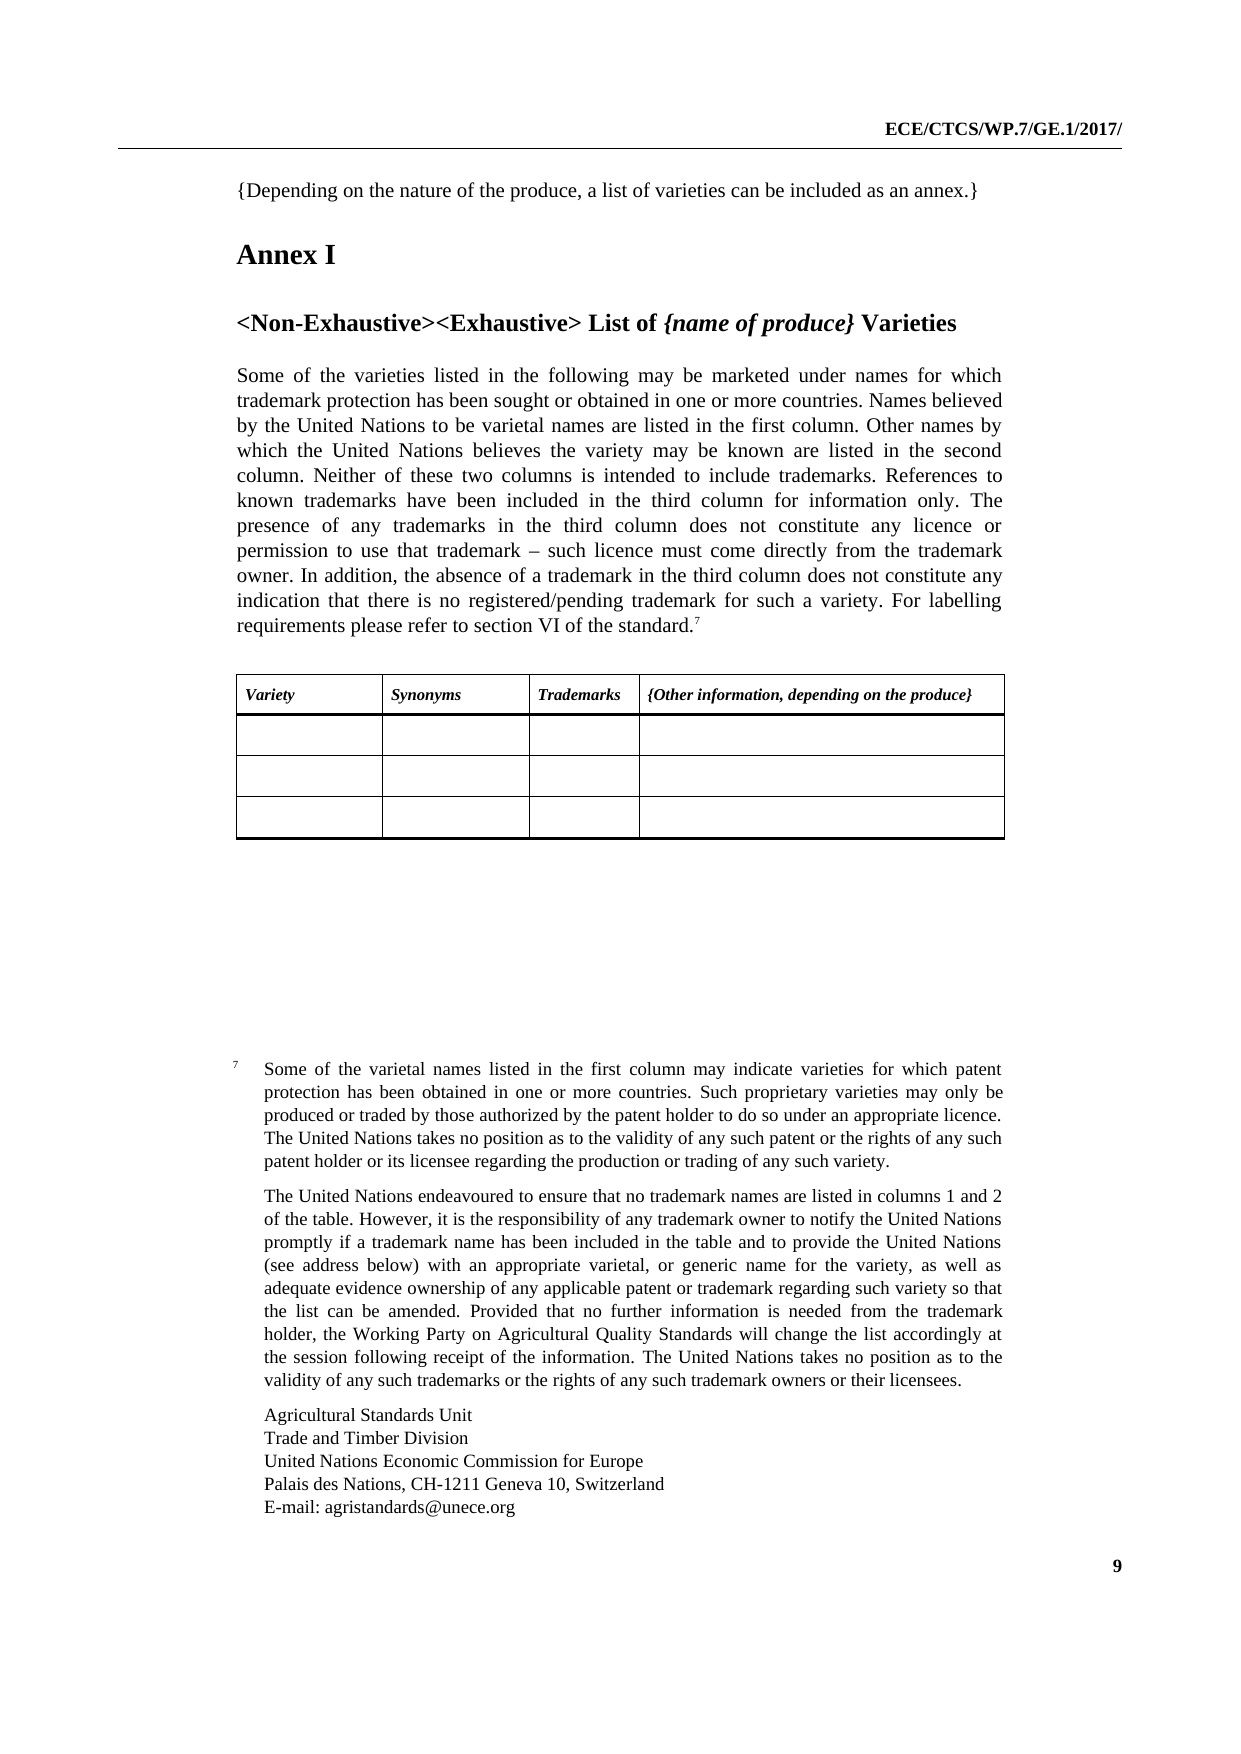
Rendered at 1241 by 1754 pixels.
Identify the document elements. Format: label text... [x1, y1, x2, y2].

table_cell [640, 797, 1004, 837]
table_cell [530, 797, 639, 837]
table_cell [640, 756, 1004, 796]
table_header Trademarks [530, 675, 639, 713]
table_cell [530, 716, 639, 755]
table_cell [640, 716, 1004, 755]
table_cell [237, 797, 382, 837]
text {Depending on the nature of the produce, a list of varieties can be included as an annex.} [177, 177, 1122, 202]
table_cell [530, 756, 639, 796]
table_cell [237, 716, 382, 755]
table_header Synonyms [383, 675, 529, 713]
text <Non-Exhaustive><Exhaustive> List of {name of produce} Varieties [118, 308, 1004, 337]
table_header Variety [237, 675, 382, 713]
text Some of the varieties listed in the following may be marketed under names for which trademark protection has been sought or obtained in one or more countries. Names believed by the United Nations to be varietal names are listed in the first column. Other names by which the United Nations believes the variety may be known are listed in the second column. Neither of these two columns is intended to include trademarks. References to known trademarks have been included in the third column for information only. The presence of any trademarks in the third column does not constitute any licence or permission to use that trademark – such licence must come directly from the trademark owner. In addition, the absence of a trademark in the third column does not constitute any indication that there is no registered/pending trademark for such a variety. For labelling requirements please refer to section VI of the standard. [237, 362, 1003, 637]
table_header {Other information, depending on the produce} [640, 675, 1004, 713]
table_cell [383, 756, 529, 796]
table_cell [383, 716, 529, 755]
table_cell [237, 756, 382, 796]
text Annex I [118, 240, 1004, 271]
table_cell [383, 797, 529, 837]
